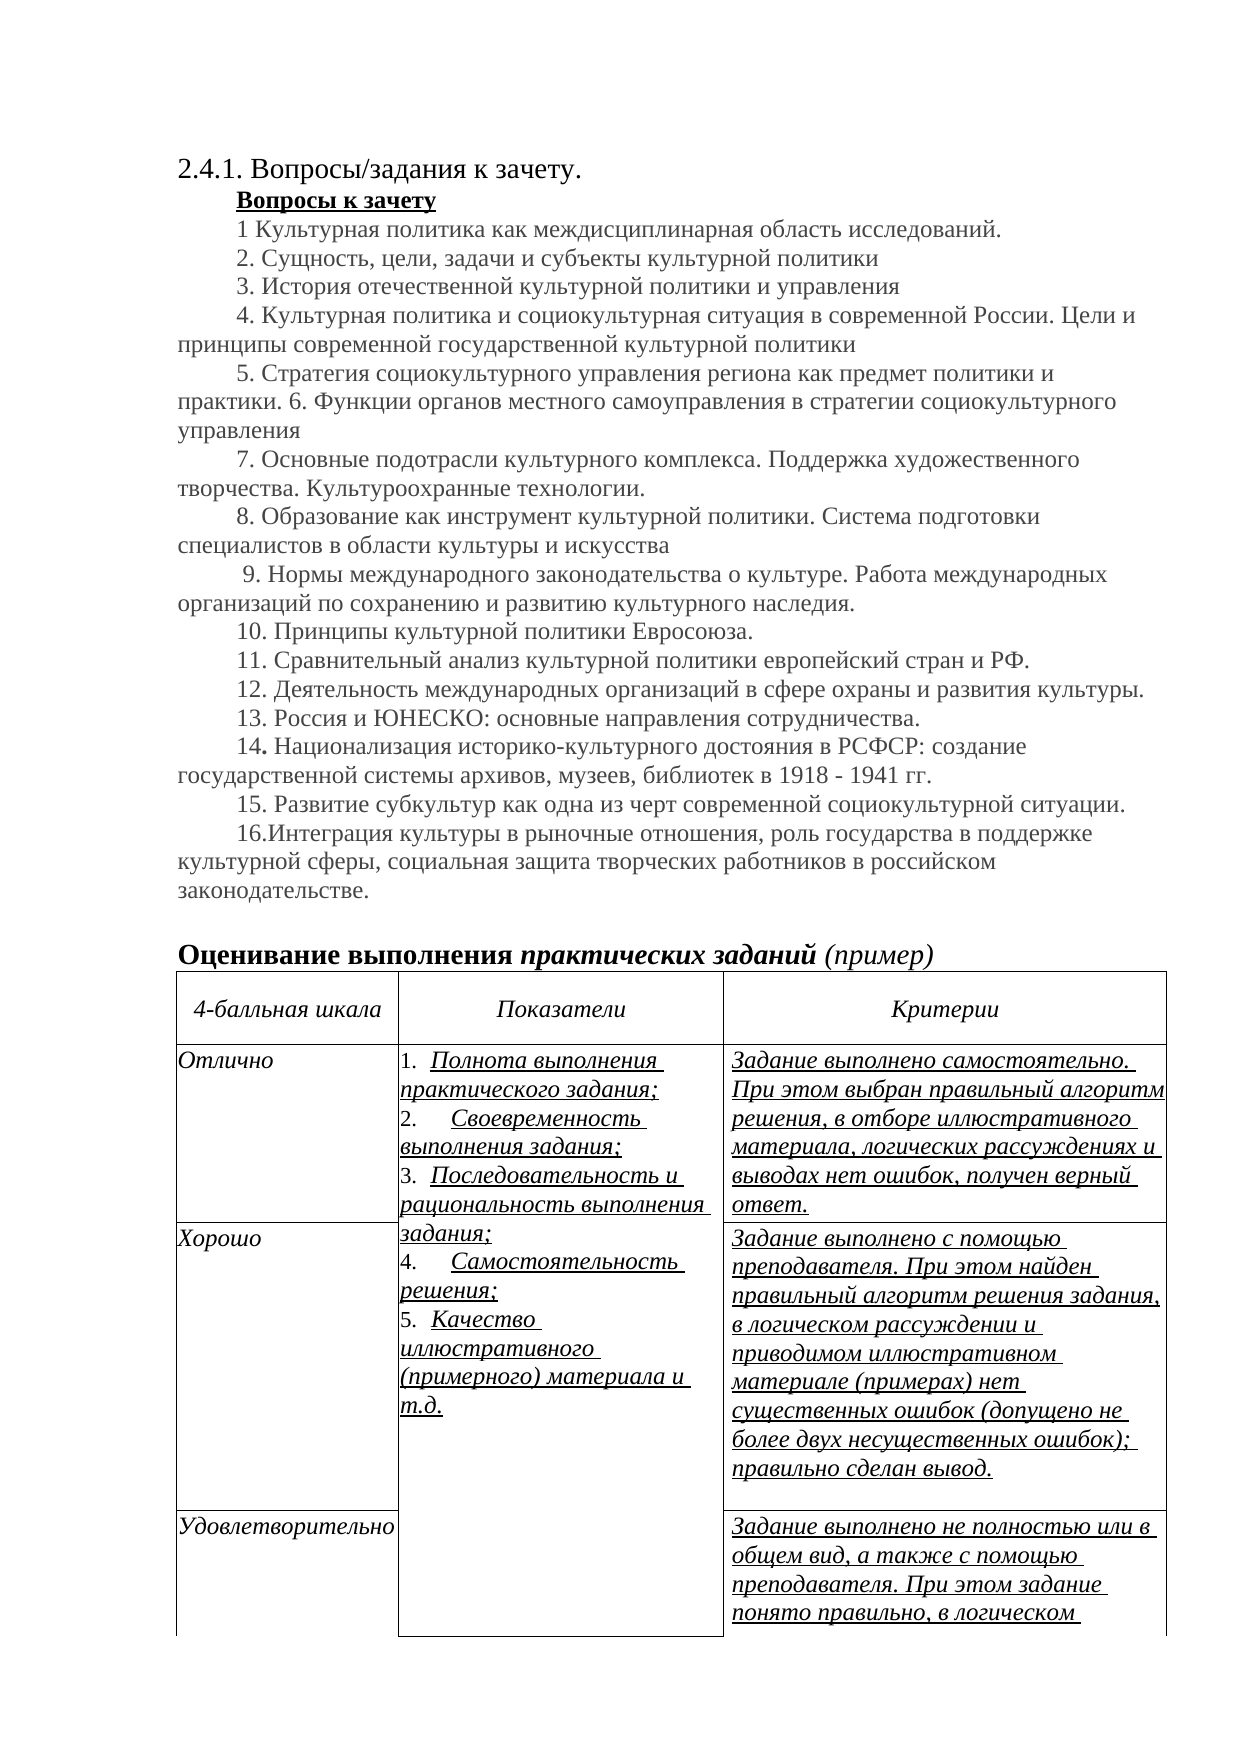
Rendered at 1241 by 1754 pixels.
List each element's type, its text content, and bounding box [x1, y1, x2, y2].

text 2.4.1. Вопросы/задания к зачету. [177, 152, 1152, 185]
text 5. Стратегия социокультурного управления региона как предмет политики и практики. 6. Функции органов местного самоуправления в стратегии социокультурного управления [177, 358, 1152, 444]
text 8. Образование как инструмент культурной политики. Система подготовки специалистов в области культуры и искусства [177, 501, 1152, 559]
table_cell Задание выполнено самостоятельно. При этом выбран правильный алгоритм решения, в отборе иллюстративного материала, логических рассуждениях и выводах нет ошибок, получен верный ответ. [724, 1045, 1166, 1222]
table_cell Полнота выполнения практического задания; Своевременность выполнения задания; Последовательность и рациональность выполнения задания; Самостоятельность решения; Качество иллюстративного (примерного) материала и т.д. [399, 1045, 723, 1636]
table_cell Удовлетворительно [177, 1511, 398, 1636]
table_header Критерии [724, 972, 1166, 1044]
text 7. Основные подотрасли культурного комплекса. Поддержка художественного творчества. Культуроохранные технологии. [177, 444, 1152, 501]
text 14. Национализация историко-культурного достояния в РСФСР: создание государственной системы архивов, музеев, библиотек в 1918 - 1941 гг. [177, 731, 1152, 789]
text 13. Россия и ЮНЕСКО: основные направления сотрудничества. [177, 703, 1152, 731]
table_header 4-балльная шкала [177, 972, 398, 1044]
text 4. Культурная политика и социокультурная ситуация в современной России. Цели и принципы современной государственной культурной политики [177, 300, 1152, 358]
table_header Показатели [399, 972, 723, 1044]
text 15. Развитие субкультур как одна из черт современной социокультурной ситуации. [177, 789, 1152, 818]
table_cell Хорошо [177, 1223, 398, 1510]
text 10. Принципы культурной политики Евросоюза. [177, 616, 1152, 645]
text Оценивание выполнения практических заданий (пример) [177, 937, 1152, 971]
text 11. Сравнительный анализ культурной политики европейский стран и РФ. [177, 645, 1152, 674]
text 1 Культурная политика как междисциплинарная область исследований. [177, 214, 1152, 243]
text 9. Нормы международного законодательства о культуре. Работа международных организаций по сохранению и развитию культурного наследия. [177, 559, 1152, 616]
text 12. Деятельность международных организаций в сфере охраны и развития культуры. [177, 674, 1152, 703]
text Вопросы к зачету [177, 185, 1152, 214]
table_cell Задание выполнено с помощью преподавателя. При этом найден правильный алгоритм решения задания, в логическом рассуждении и приводимом иллюстративном материале (примерах) нет существенных ошибок (допущено не более двух несущественных ошибок); правильно сделан вывод. [724, 1223, 1166, 1510]
text 3. История отечественной культурной политики и управления [177, 271, 1152, 300]
table_cell Отлично [177, 1045, 398, 1222]
text 16.Интеграция культуры в рыночные отношения, роль государства в поддержке культурной сферы, социальная защита творческих работников в российском законодательстве. [177, 818, 1152, 904]
text 2. Сущность, цели, задачи и субъекты культурной политики [177, 243, 1152, 271]
